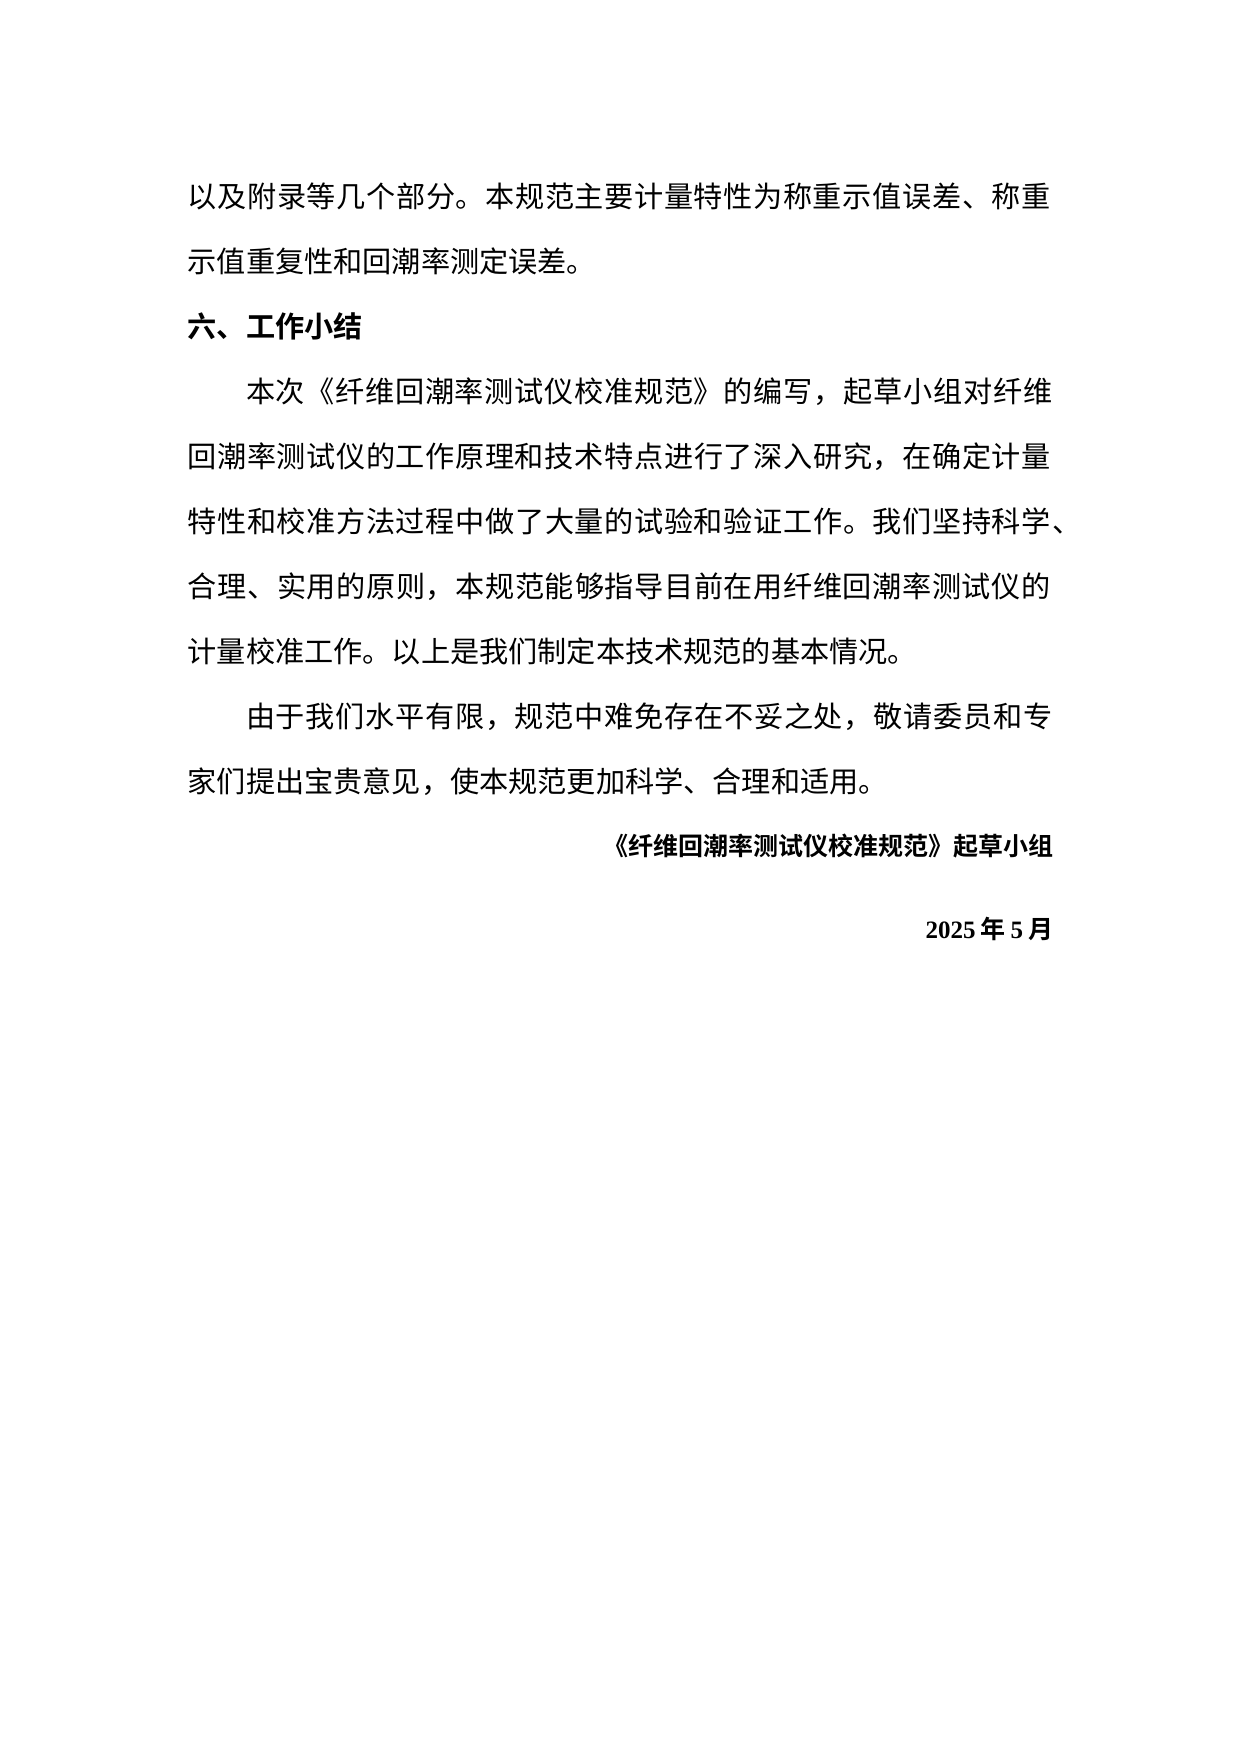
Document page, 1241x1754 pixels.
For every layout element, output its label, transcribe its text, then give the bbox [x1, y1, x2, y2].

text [187, 162, 1053, 292]
text 本次《纤维回潮率测试仪校准规范》的编写，起草小组对纤维回潮率测试仪的工作原理和技术特点进行了深入研究，在确定计量特性和校准方法过程中做了大量的试验和验证工作。我们坚持科学、合理、实用的原则，本规范能够指导目前在用纤维回潮率测试仪的计量校准工作。以上是我们制定本技术规范的基本情况。 [187, 357, 1053, 682]
text 六、工作小结 [187, 292, 1053, 357]
text 《纤维回潮率测试仪校准规范》起草小组 [187, 812, 1053, 877]
text 2025年5月 [187, 895, 1053, 960]
text 由于我们水平有限，规范中难免存在不妥之处，敬请委员和专家们提出宝贵意见，使本规范更加科学、合理和适用。 [187, 682, 1053, 812]
